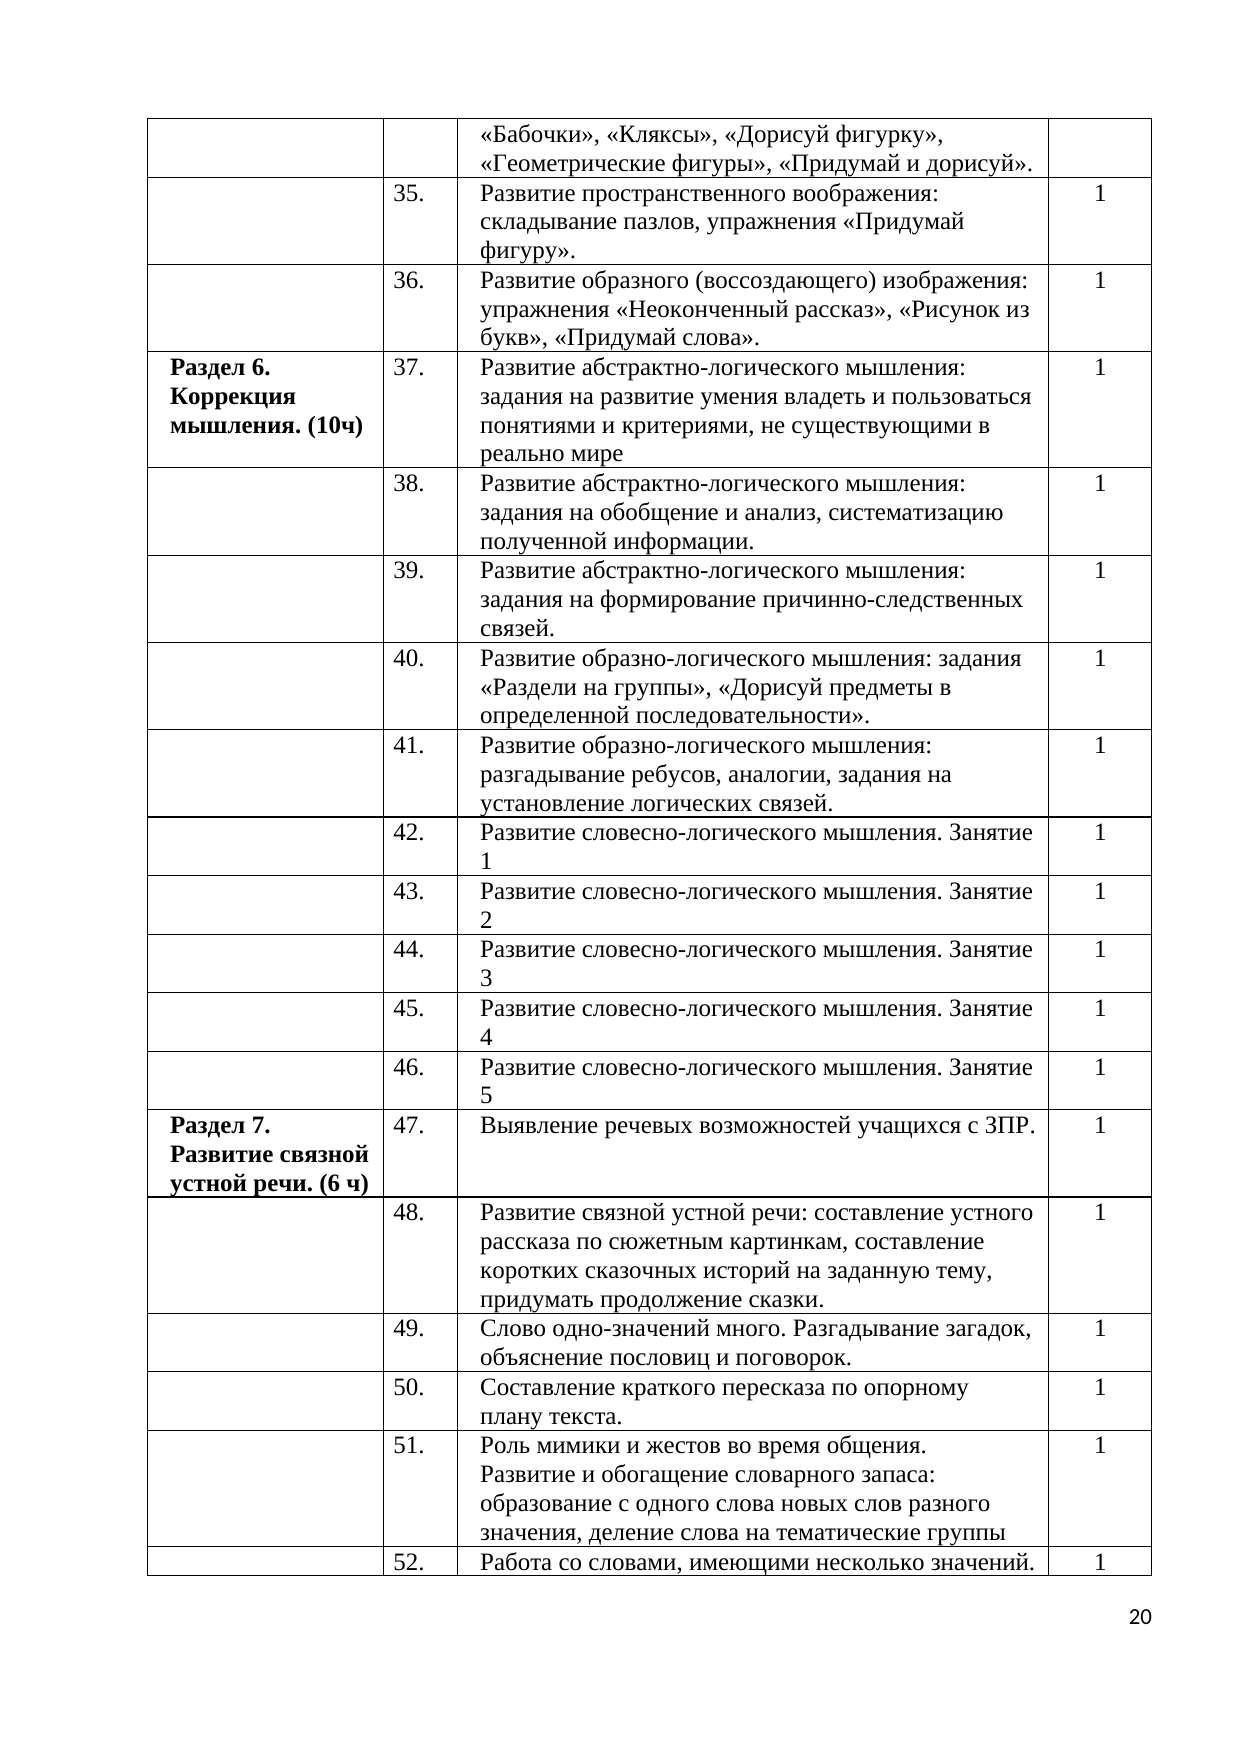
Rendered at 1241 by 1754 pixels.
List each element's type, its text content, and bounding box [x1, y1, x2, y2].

table_cell 1 [1049, 468, 1151, 554]
table_cell [384, 1372, 457, 1429]
table_cell Развитие образного (воссоздающего) изображения: упражнения «Неоконченный рассказ», «Рисунок из букв», «Придумай слова». [458, 265, 1048, 351]
table_cell [148, 468, 383, 554]
table_cell 1 [1049, 818, 1151, 875]
table_cell 1 [1049, 556, 1151, 642]
table_cell Развитие словесно-логического мышления. Занятие 1 [458, 818, 1048, 875]
table_cell 1 [1049, 993, 1151, 1051]
table_cell [148, 1431, 383, 1546]
table_cell 1 [1049, 119, 1151, 177]
table_cell [148, 993, 383, 1051]
table_cell [148, 1547, 383, 1575]
table_cell [384, 265, 457, 351]
table_cell [148, 643, 383, 729]
table_cell [148, 818, 383, 875]
table_cell Развитие словесно-логического мышления. Занятие 2 [458, 876, 1048, 933]
table_cell [384, 119, 457, 177]
table_cell [384, 1198, 457, 1312]
table_cell [148, 178, 383, 264]
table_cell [458, 119, 1048, 177]
table_cell Составление краткого пересказа по опорному плану текста. [458, 1372, 1048, 1429]
table_cell [384, 876, 457, 933]
table_cell [148, 265, 383, 351]
table_cell [148, 935, 383, 992]
table_cell 1 [1049, 876, 1151, 933]
table_cell [148, 1198, 383, 1312]
table_cell Развитие пространственного воображения: складывание пазлов, упражнения «Придумай фигуру». [458, 178, 1048, 264]
table_cell Раздел 7. Развитие связной устной речи. (6 ч) [148, 1110, 383, 1196]
table_cell [148, 876, 383, 933]
table_cell [384, 993, 457, 1051]
table_cell Слово одно-значений много. Разгадывание загадок, объяснение пословиц и поговорок. [458, 1314, 1048, 1371]
table_cell [384, 730, 457, 816]
table_cell 1 [1049, 643, 1151, 729]
table_cell Развитие образно-логического мышления: задания «Раздели на группы», «Дорисуй предметы в определенной последовательности». [458, 643, 1048, 729]
table_cell [384, 1547, 457, 1575]
table_cell [384, 935, 457, 992]
table_cell Развитие образно-логического мышления: разгадывание ребусов, аналогии, задания на установление логических связей. [458, 730, 1048, 816]
table_cell Развитие словесно-логического мышления. Занятие 4 [458, 993, 1048, 1051]
table_cell 1 [1049, 1431, 1151, 1546]
table_cell Раздел 6. Коррекция мышления. (10ч) [148, 352, 383, 467]
table_cell Развитие абстрактно-логического мышления: задания на формирование причинно-следственных связей. [458, 556, 1048, 642]
table_cell Развитие словесно-логического мышления. Занятие 3 [458, 935, 1048, 992]
table_cell Развитие абстрактно-логического мышления: задания на обобщение и анализ, систематизацию полученной информации. [458, 468, 1048, 554]
table_cell Выявление речевых возможностей учащихся с ЗПР. [458, 1110, 1048, 1196]
table_cell Работа со словами, имеющими несколько значений. [458, 1547, 1048, 1575]
table_cell 1 [1049, 1372, 1151, 1429]
table_cell [384, 1431, 457, 1546]
table_cell [384, 1052, 457, 1109]
table_cell [148, 1314, 383, 1371]
table_cell Развитие абстрактно-логического мышления: задания на развитие умения владеть и пользоваться понятиями и критериями, не существующими в реально мире [458, 352, 1048, 467]
table_cell 1 [1049, 352, 1151, 467]
table_cell 1 [1049, 730, 1151, 816]
table_cell 1 [1049, 178, 1151, 264]
table_cell 1 [1049, 265, 1151, 351]
table_cell [148, 1052, 383, 1109]
table_cell 1 [1049, 1547, 1151, 1575]
table_cell [384, 1314, 457, 1371]
table_cell [384, 1110, 457, 1196]
table_cell [148, 119, 383, 177]
table_cell [384, 818, 457, 875]
table_cell 1 [1049, 1314, 1151, 1371]
table_cell Развитие словесно-логического мышления. Занятие 5 [458, 1052, 1048, 1109]
table_cell Роль мимики и жестов во время общения. Развитие и обогащение словарного запаса: образование с одного слова новых слов разного значения, деление слова на тематические группы [458, 1431, 1048, 1546]
table_cell 1 [1049, 1110, 1151, 1196]
table_cell [384, 468, 457, 554]
table_cell Развитие связной устной речи: составление устного рассказа по сюжетным картинкам, составление коротких сказочных историй на заданную тему, придумать продолжение сказки. [458, 1198, 1048, 1312]
table_cell 1 [1049, 1198, 1151, 1312]
table_cell [384, 643, 457, 729]
table_cell [384, 178, 457, 264]
table_cell [148, 1372, 383, 1429]
table_cell [148, 730, 383, 816]
table_cell 1 [1049, 1052, 1151, 1109]
table_cell 1 [1049, 935, 1151, 992]
table_cell [148, 556, 383, 642]
table_cell [384, 352, 457, 467]
table_cell [384, 556, 457, 642]
